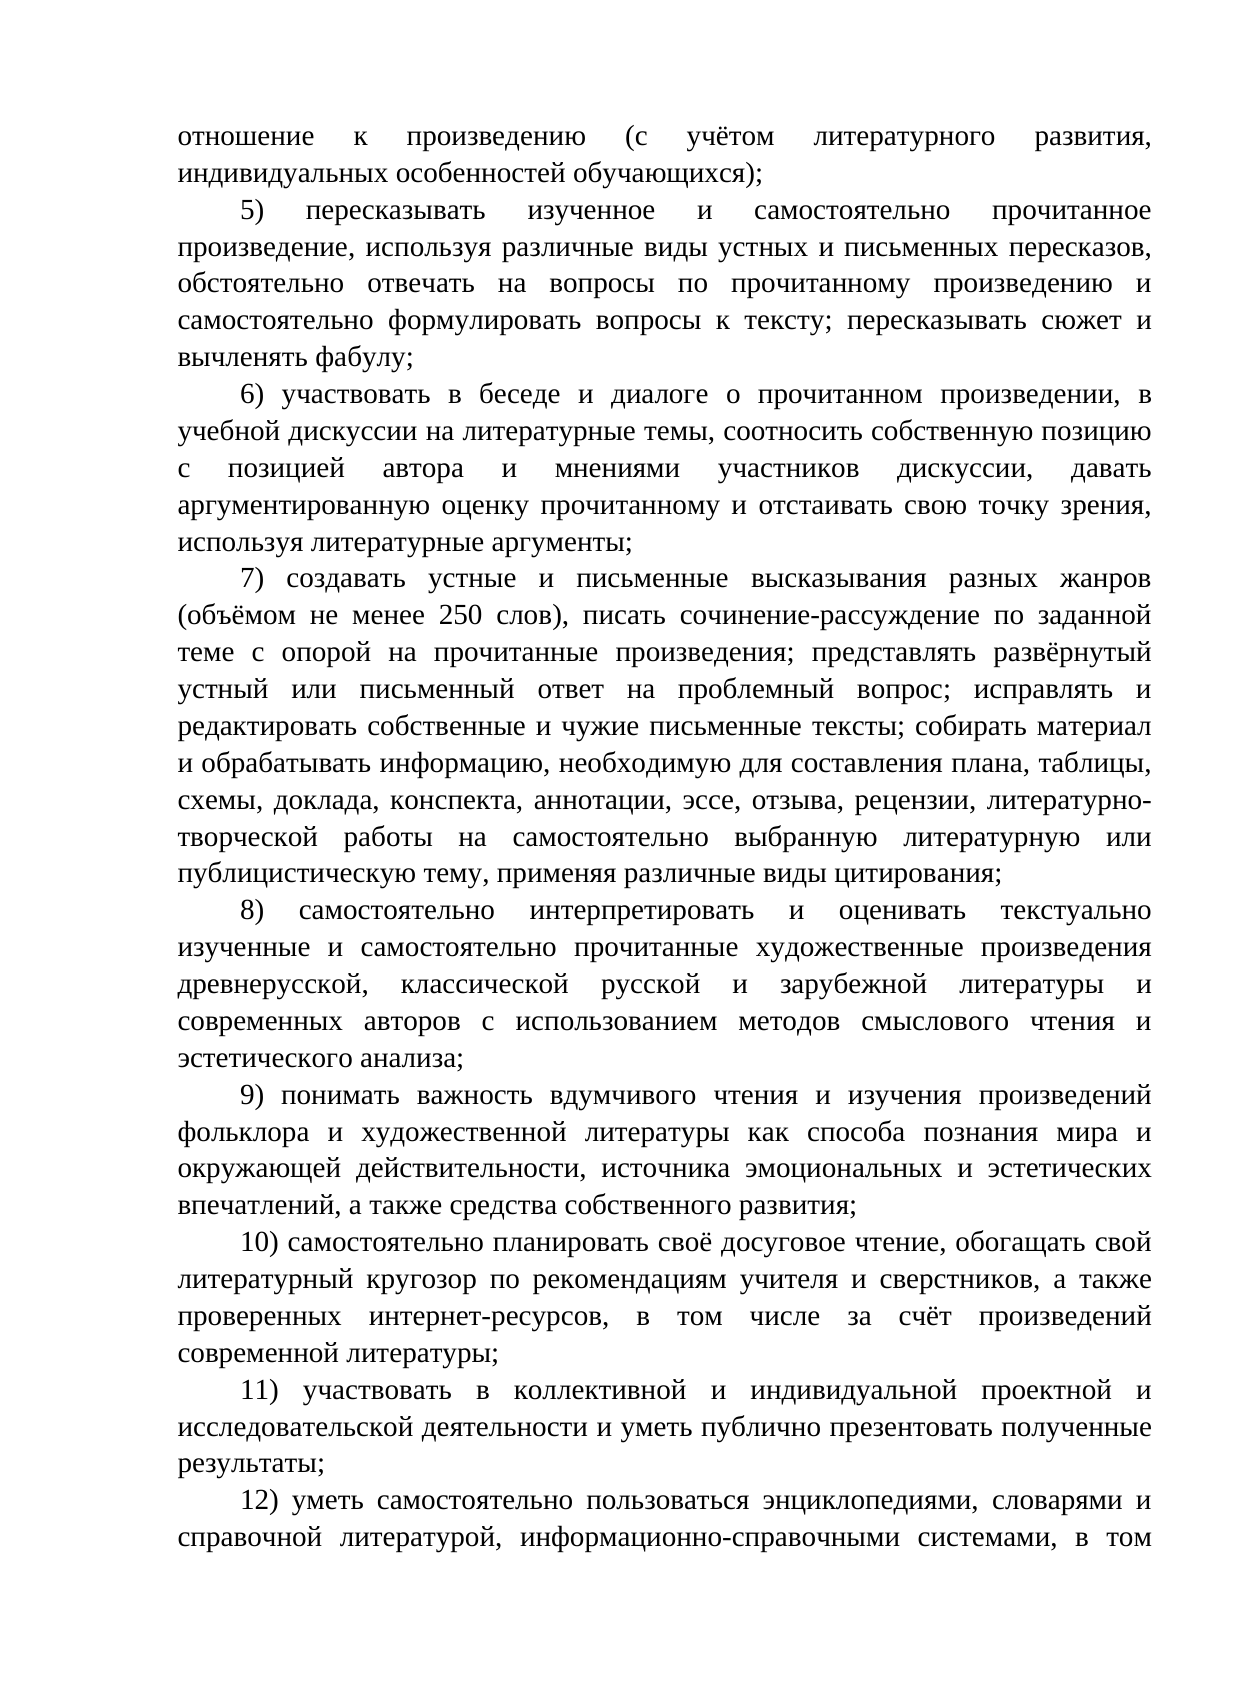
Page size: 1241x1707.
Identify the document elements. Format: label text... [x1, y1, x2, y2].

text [177, 118, 1152, 188]
text 7) создавать устные и письменные высказывания разных жанров (объёмом не менее 250 слов), писать сочинение-рассуждение по заданной теме с опорой на прочитанные произведения; представлять развёрнутый устный или письменный ответ на проблемный вопрос; исправлять и редактировать собственные и чужие письменные тексты; собирать материал и обрабатывать информацию, необходимую для составления плана, таблицы, схемы, доклада, конспекта, аннотации, эссе, отзыва, рецензии, литературно-творческой работы на самостоятельно выбранную литературную или публицистическую тему, применяя различные виды цитирования; [177, 561, 1152, 889]
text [177, 1482, 1152, 1553]
text 6) участвовать в беседе и диалоге о прочитанном произведении, в учебной дискуссии на литературные темы, соотносить собственную позицию с позицией автора и мнениями участников дискуссии, давать аргументированную оценку прочитанному и отстаивать свою точку зрения, используя литературные аргументы; [177, 376, 1152, 557]
text 9) понимать важность вдумчивого чтения и изучения произведений фольклора и художественной литературы как способа познания мира и окружающей действительности, источника эмоциональных и эстетических впечатлений, а также средства собственного развития; [177, 1077, 1152, 1221]
text 5) пересказывать изученное и самостоятельно прочитанное произведение, используя различные виды устных и письменных пересказов, обстоятельно отвечать на вопросы по прочитанному произведению и самостоятельно формулировать вопросы к тексту; пересказывать сюжет и вычленять фабулу; [177, 192, 1152, 373]
text 11) участвовать в коллективной и индивидуальной проектной и исследовательской деятельности и уметь публично презентовать полученные результаты; [177, 1372, 1152, 1479]
text 8) самостоятельно интерпретировать и оценивать текстуально изученные и самостоятельно прочитанные художественные произведения древнерусской, классической русской и зарубежной литературы и современных авторов с использованием методов смыслового чтения и эстетического анализа; [177, 892, 1152, 1073]
text 10) самостоятельно планировать своё досуговое чтение, обогащать свой литературный кругозор по рекомендациям учителя и сверстников, а также проверенных интернет-ресурсов, в том числе за счёт произведений современной литературы; [177, 1224, 1152, 1368]
